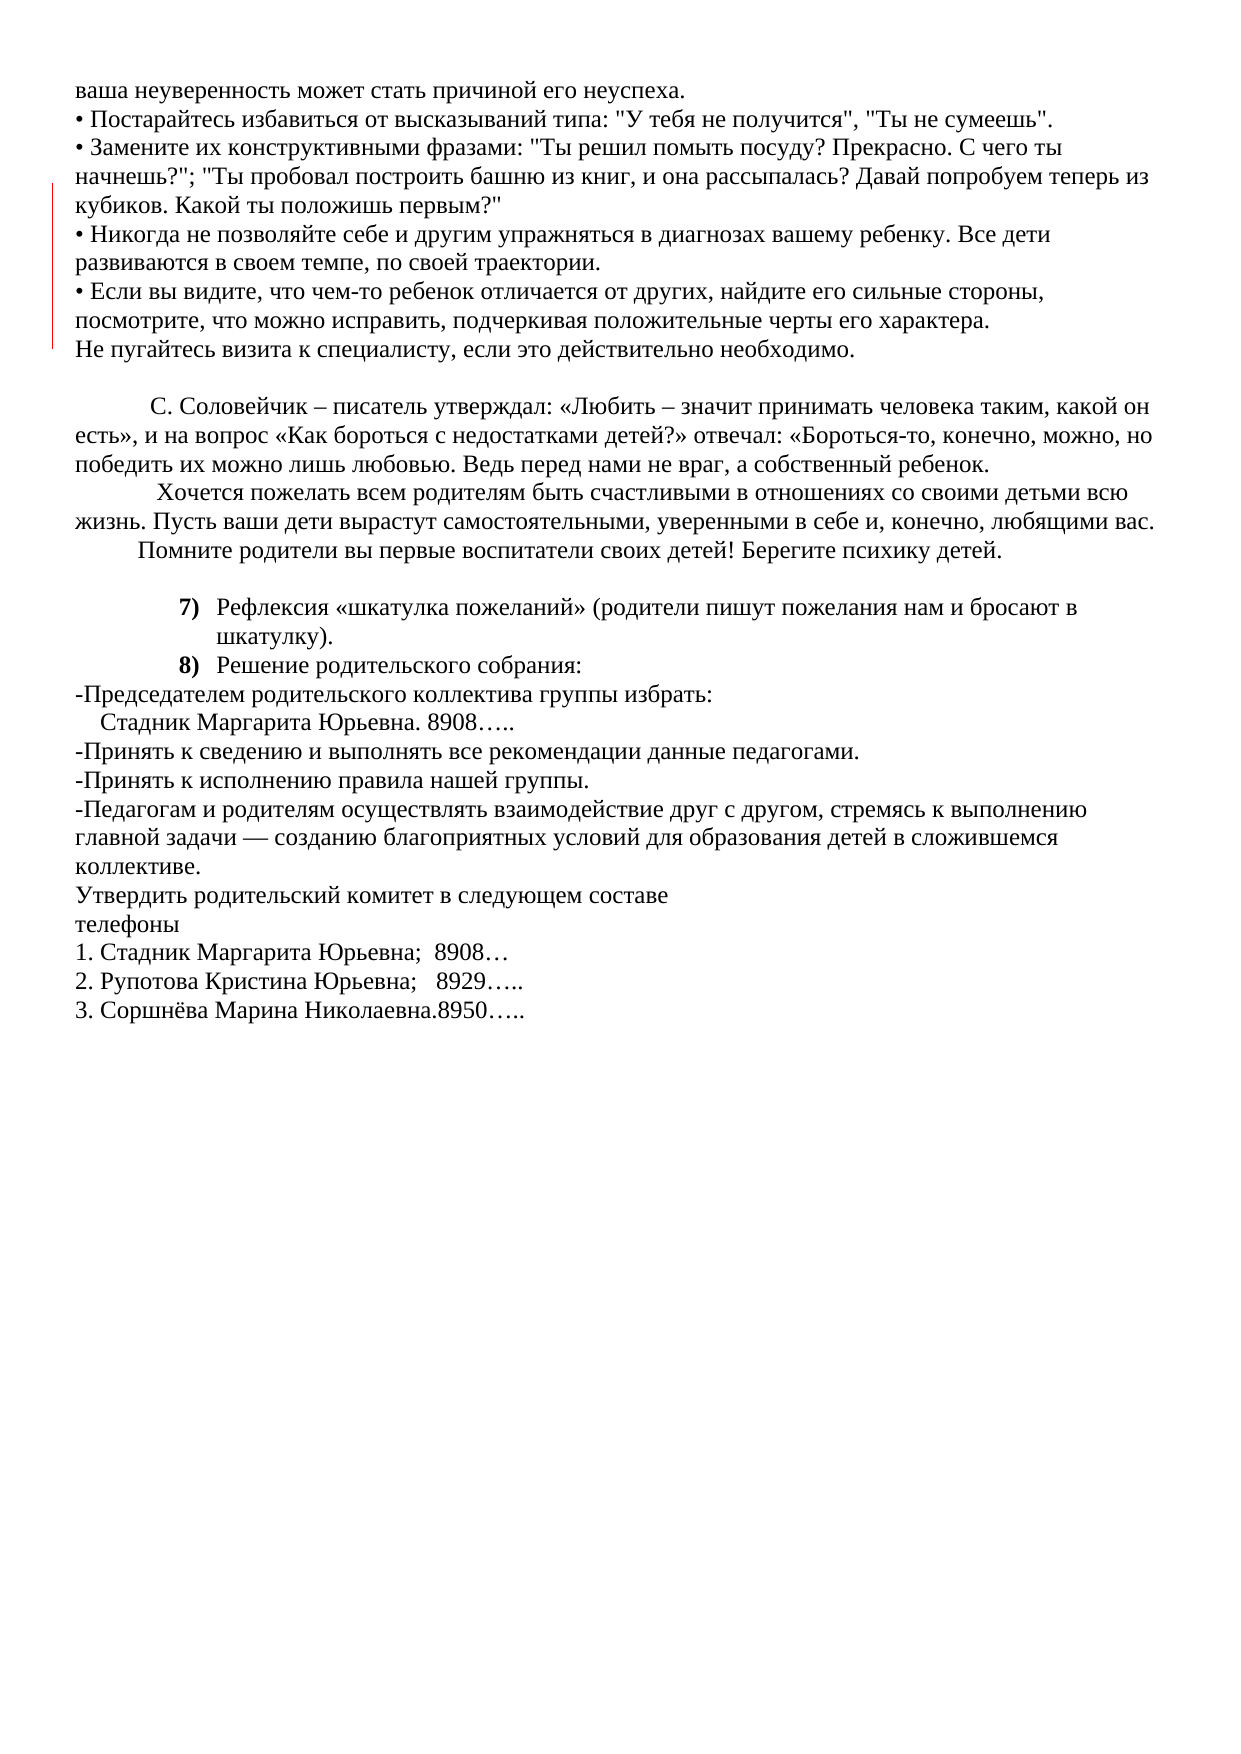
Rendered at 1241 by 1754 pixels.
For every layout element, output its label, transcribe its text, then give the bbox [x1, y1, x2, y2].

text Хочется пожелать всем родителям быть счастливыми в отношениях со своими детьми всю жизнь. Пусть ваши дети вырастут самостоятельными, уверенными в себе и, конечно, любящими вас. [75, 477, 1165, 535]
text -Председателем родительского коллектива группы избрать: [75, 679, 1165, 707]
text -Принять к сведению и выполнять все рекомендации данные педагогами. [75, 736, 1165, 765]
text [75, 75, 1165, 362]
list Решение родительского собрания: [178, 650, 1165, 679]
text Стадник Маргарита Юрьевна. 8908….. [75, 707, 1165, 736]
text Помните родители вы первые воспитатели своих детей! Берегите психику детей. [75, 535, 1165, 564]
text 2. Рупотова Кристина Юрьевна; 8929….. [75, 966, 1165, 995]
text -Педагогам и родителям осуществлять взаимодействие друг с другом, стремясь к выполнению главной задачи — созданию благоприятных условий для образования детей в сложившемся коллективе. [75, 794, 1165, 880]
text С. Соловейчик – писатель утверждал: «Любить – значит принимать человека таким, какой он есть», и на вопрос «Как бороться с недостатками детей?» отвечал: «Бороться-то, конечно, можно, но победить их можно лишь любовью. Ведь перед нами не враг, а собственный ребенок. [75, 391, 1165, 477]
text Утвердить родительский комитет в следующем составе [75, 880, 1165, 909]
text телефоны [75, 909, 1165, 937]
text 1. Стадник Маргарита Юрьевна; 8908… [75, 937, 1165, 966]
text 3. Соршнёва Марина Николаевна.8950….. [75, 995, 1165, 1024]
list Рефлексия «шкатулка пожеланий» (родители пишут пожелания нам и бросают в шкатулку). [178, 592, 1165, 650]
text -Принять к исполнению правила нашей группы. [75, 765, 1165, 794]
